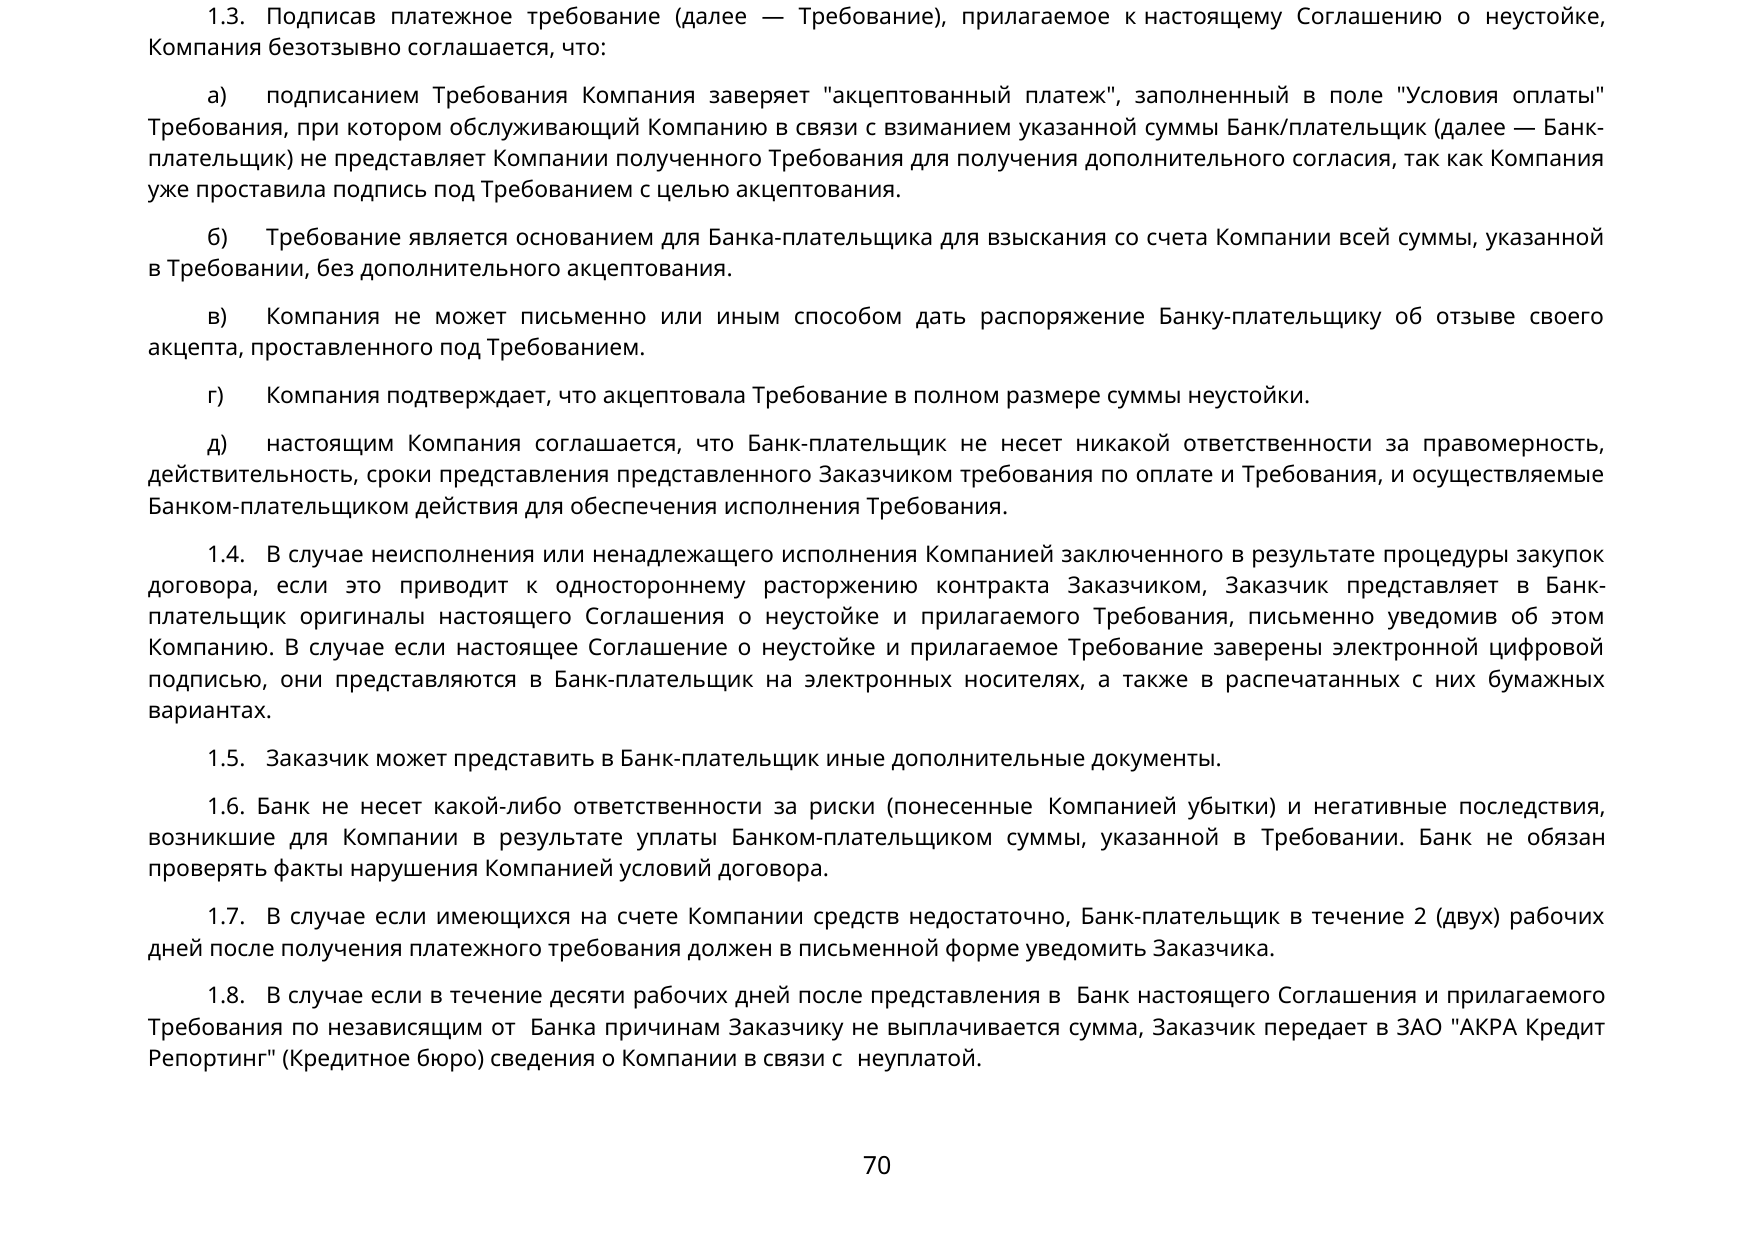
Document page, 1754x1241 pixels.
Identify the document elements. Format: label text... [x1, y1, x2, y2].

text д) настоящим Компания соглашается, что Банк-плательщик не несет никакой ответственности за правомерность, действительность, сроки представления представленного Заказчиком требования по оплате и Требования, и осуществляемые Банком-плательщиком действия для обеспечения исполнения Требования. [148, 427, 1606, 521]
text 1.3. Подписав платежное требование (далее — Требование), прилагаемое к настоящему Соглашению о неустойке, Компания безотзывно соглашается, что: [148, 0, 1606, 62]
text а) подписанием Требования Компания заверяет "акцептованный платеж", заполненный в поле "Условия оплаты" Требования, при котором обслуживающий Компанию в связи с взиманием указанной суммы Банк/плательщик (далее — Банк-плательщик) не представляет Компании полученного Требования для получения дополнительного согласия, так как Компания уже проставила подпись под Требованием с целью акцептования. [148, 79, 1606, 204]
text 1.7. В случае если имеющихся на счете Компании средств недостаточно, Банк-плательщик в течение 2 (двух) рабочих дней после получения платежного требования должен в письменной форме уведомить Заказчика. [148, 900, 1606, 963]
text 1.6. Банк не несет какой-либо ответственности за риски (понесенные Компанией убытки) и негативные последствия, возникшие для Компании в результате уплаты Банком-плательщиком суммы, указанной в Требовании. Банк не обязан проверять факты нарушения Компанией условий договора. [148, 790, 1606, 884]
text б) Требование является основанием для Банка-плательщика для взыскания со счета Компании всей суммы, указанной в Требовании, без дополнительного акцептования. [148, 221, 1606, 283]
text в) Компания не может письменно или иным способом дать распоряжение Банку-плательщику об отзыве своего акцепта, проставленного под Требованием. [148, 300, 1606, 362]
text 1.8. В случае если в течение десяти рабочих дней после представления в Банк настоящего Соглашения и прилагаемого Требования по независящим от Банка причинам Заказчику не выплачивается сумма, Заказчик передает в ЗАО "АКРА Кредит Репортинг" (Кредитное бюро) сведения о Компании в связи с неуплатой. [148, 979, 1606, 1073]
text 1.5. Заказчик может представить в Банк-плательщик иные дополнительные документы. [148, 742, 1606, 773]
text 1.4. В случае неисполнения или ненадлежащего исполнения Компанией заключенного в результате процедуры закупок договора, если это приводит к одностороннему расторжению контракта Заказчиком, Заказчик представляет в Банк-плательщик оригиналы настоящего Соглашения о неустойке и прилагаемого Требования, письменно уведомив об этом Компанию. В случае если настоящее Соглашение о неустойке и прилагаемое Требование заверены электронной цифровой подписью, они представляются в Банк-плательщик на электронных носителях, а также в распечатанных с них бумажных вариантах. [148, 537, 1606, 725]
text г) Компания подтверждает, что акцептовала Требование в полном размере суммы неустойки. [148, 379, 1606, 410]
